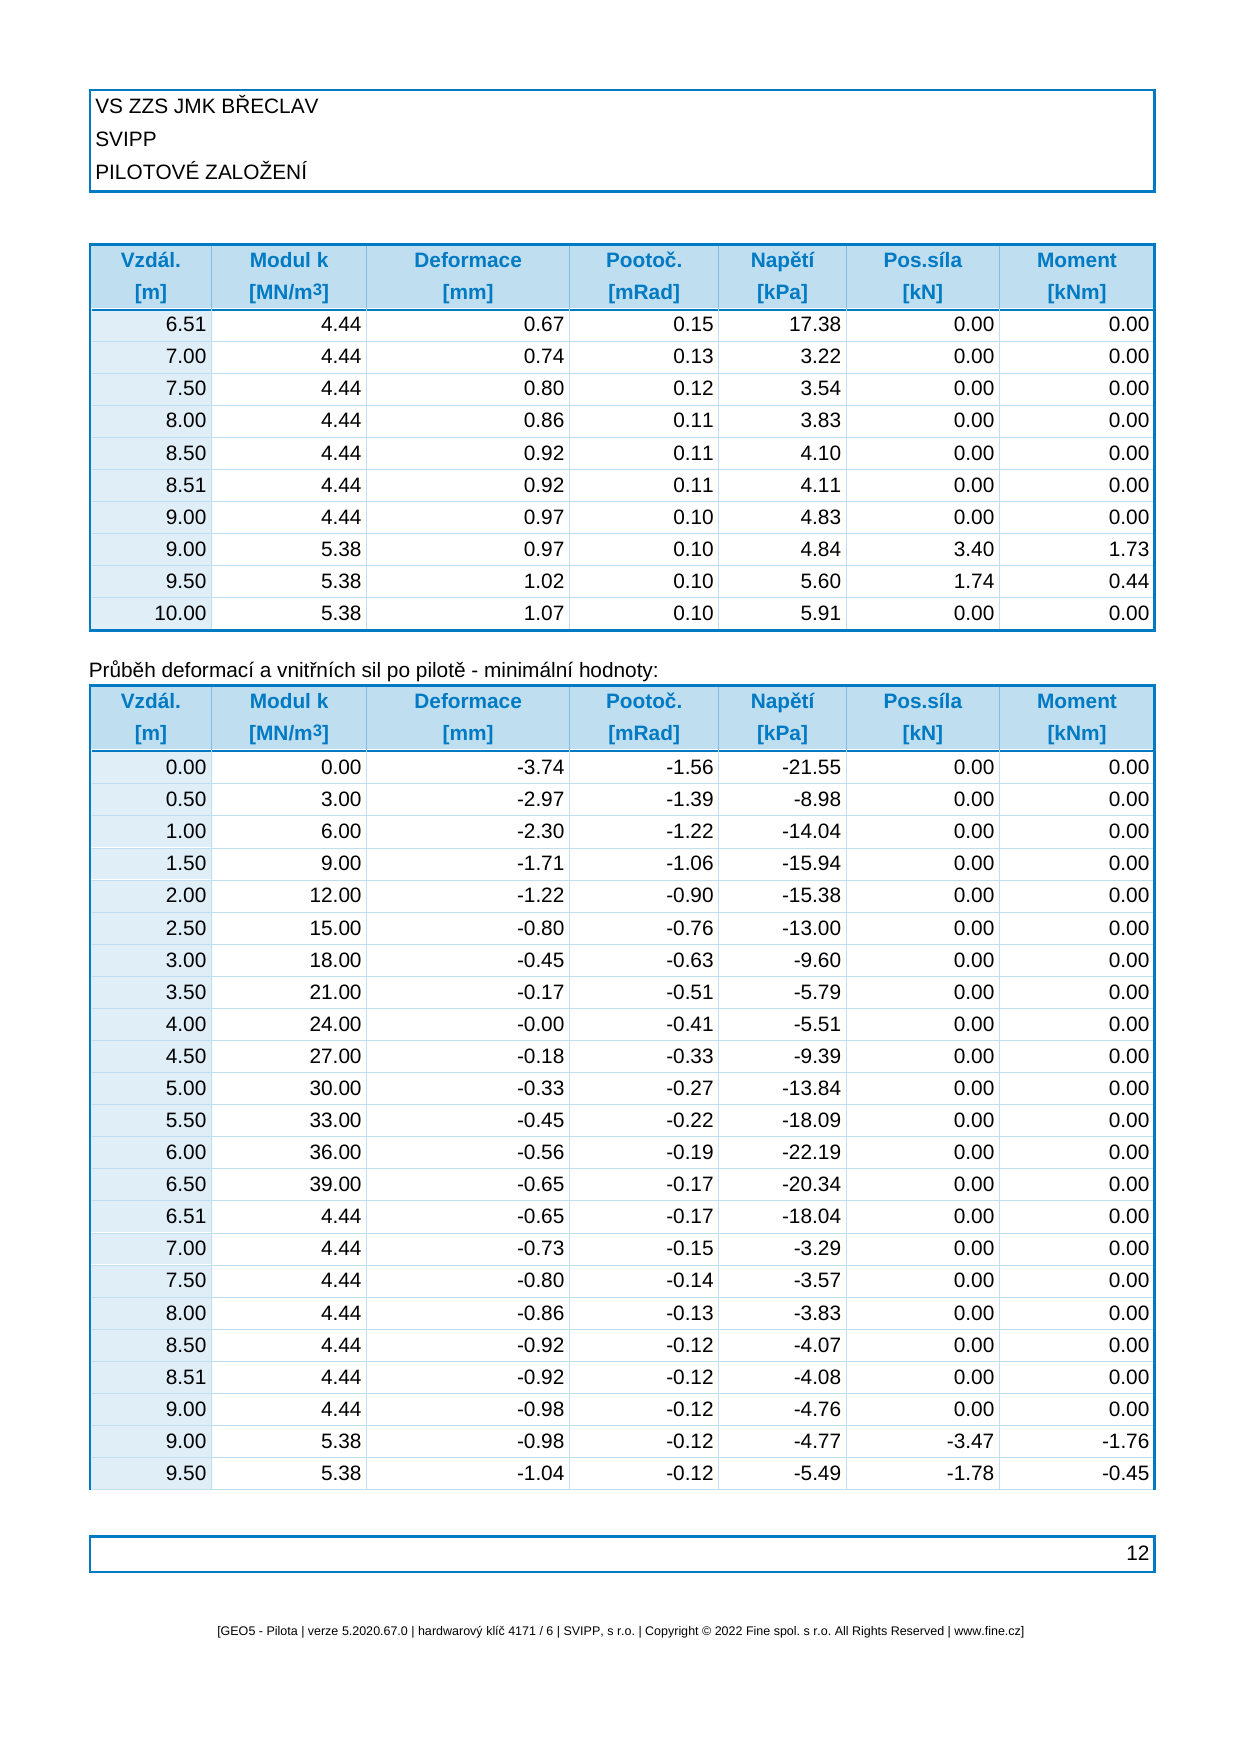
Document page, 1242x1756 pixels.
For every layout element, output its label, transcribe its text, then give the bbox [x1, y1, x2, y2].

table_header Moment [1000, 246, 1153, 277]
table_cell 12.00 [212, 881, 366, 912]
table_cell 0.10 [570, 502, 718, 533]
table_cell -5.49 [719, 1458, 846, 1489]
table_cell 0.00 [91, 751, 211, 783]
text Průběh deformací a vnitřních sil po pilotě - minimální hodnoty: [88, 658, 1153, 682]
table_cell 0.00 [847, 1394, 999, 1425]
table_cell -0.33 [367, 1073, 569, 1104]
table_cell 0.10 [570, 566, 718, 597]
table_cell -0.14 [570, 1266, 718, 1297]
table_cell -3.74 [367, 752, 569, 783]
table_cell 0.10 [570, 534, 718, 565]
table_header Deformace [367, 246, 569, 277]
table_cell 8.50 [91, 438, 211, 469]
table_cell 4.44 [212, 1330, 366, 1361]
table_cell -20.34 [719, 1169, 846, 1200]
table_cell 5.38 [212, 1458, 366, 1489]
table_cell -0.17 [570, 1201, 718, 1232]
table_cell 0.00 [1000, 438, 1153, 469]
table_cell -0.65 [367, 1201, 569, 1232]
table_cell [kNm] [1000, 277, 1153, 308]
table_cell 0.00 [1000, 977, 1153, 1008]
table_cell 0.97 [367, 502, 569, 533]
table_cell 0.00 [1000, 598, 1153, 629]
table_cell 30.00 [212, 1073, 366, 1104]
table_cell 0.00 [847, 913, 999, 944]
table_cell 9.50 [91, 566, 211, 597]
table_cell -0.56 [367, 1137, 569, 1168]
table_cell 1.50 [91, 849, 211, 879]
table_cell 33.00 [212, 1105, 366, 1136]
table_cell 4.44 [212, 1394, 366, 1425]
table_cell 0.00 [1000, 913, 1153, 944]
table_cell 4.44 [212, 1201, 366, 1232]
table_cell 0.00 [1000, 784, 1153, 815]
table_cell -0.19 [570, 1137, 718, 1168]
table_cell [mm] [367, 718, 569, 749]
table_cell 0.00 [1000, 342, 1153, 373]
table_cell -1.06 [570, 849, 718, 879]
table_cell -9.39 [719, 1041, 846, 1072]
table_cell 0.00 [847, 1041, 999, 1072]
table_cell 3.83 [719, 406, 846, 437]
table_header Deformace [367, 687, 569, 718]
table_cell 0.00 [1000, 1073, 1153, 1104]
table_cell 0.00 [847, 1169, 999, 1200]
table_cell 27.00 [212, 1041, 366, 1072]
table_cell 0.00 [1000, 1169, 1153, 1200]
table_cell -0.13 [570, 1298, 718, 1329]
table_cell 0.00 [847, 1266, 999, 1297]
table_cell -3.57 [719, 1266, 846, 1297]
table_cell 0.80 [367, 374, 569, 405]
table_cell 8.51 [91, 1362, 211, 1393]
table_cell [m] [91, 718, 211, 749]
table_cell -0.12 [570, 1394, 718, 1425]
table_cell 7.50 [91, 1266, 211, 1297]
table_cell -0.92 [367, 1330, 569, 1361]
table_cell -3.29 [719, 1234, 846, 1264]
table_cell 4.44 [212, 1298, 366, 1329]
table_cell 0.00 [212, 752, 366, 783]
table_cell -1.56 [570, 752, 718, 783]
table_cell 0.00 [1000, 1362, 1153, 1393]
table_cell -18.09 [719, 1105, 846, 1136]
table_cell -0.80 [367, 913, 569, 944]
table_cell 4.44 [212, 374, 366, 405]
table_cell 0.00 [1000, 1330, 1153, 1361]
table_cell [kPa] [719, 718, 846, 749]
table_cell 0.00 [847, 374, 999, 405]
table_cell 0.00 [847, 1330, 999, 1361]
table_cell 0.00 [1000, 849, 1153, 879]
table_cell 0.00 [847, 977, 999, 1008]
table_cell 5.38 [212, 534, 366, 565]
table_cell 9.00 [91, 1426, 211, 1457]
table_cell 0.10 [570, 598, 718, 629]
table_cell 0.00 [847, 598, 999, 629]
table_cell -0.15 [570, 1234, 718, 1264]
table_cell 39.00 [212, 1169, 366, 1200]
table_cell 0.00 [1000, 502, 1153, 533]
table_cell -0.86 [367, 1298, 569, 1329]
table_cell -4.76 [719, 1394, 846, 1425]
table_cell -5.79 [719, 977, 846, 1008]
table_cell 5.38 [212, 566, 366, 597]
table_cell 0.97 [367, 534, 569, 565]
table_cell -22.19 [719, 1137, 846, 1168]
table_cell 0.00 [847, 438, 999, 469]
table_cell -5.51 [719, 1009, 846, 1040]
table_cell [m] [91, 277, 211, 308]
table_cell -0.90 [570, 881, 718, 912]
table_cell 0.12 [570, 374, 718, 405]
table_cell 0.00 [1000, 1009, 1153, 1040]
table_cell 0.00 [1000, 1394, 1153, 1425]
table_cell -0.98 [367, 1394, 569, 1425]
table_header Pootoč. [570, 687, 718, 718]
table_cell -14.04 [719, 816, 846, 847]
table_cell -0.17 [367, 977, 569, 1008]
table_cell -8.98 [719, 784, 846, 815]
table_cell 0.00 [847, 311, 999, 341]
table_cell 0.00 [847, 1362, 999, 1393]
table_cell 0.00 [847, 849, 999, 879]
table_cell 1.00 [91, 816, 211, 847]
table_cell -2.97 [367, 784, 569, 815]
table_cell 0.00 [847, 406, 999, 437]
table_cell 0.00 [847, 1234, 999, 1264]
table_cell 6.00 [212, 816, 366, 847]
table_cell 4.00 [91, 1009, 211, 1040]
table_cell 7.50 [91, 374, 211, 405]
table_cell 0.00 [1000, 470, 1153, 501]
table_cell -0.12 [570, 1458, 718, 1489]
table_cell 0.00 [847, 1073, 999, 1104]
table_cell 4.44 [212, 311, 366, 341]
table_cell 0.00 [847, 752, 999, 783]
table_cell 10.00 [91, 598, 211, 629]
table_header Modul k [212, 687, 366, 718]
table_cell -0.45 [367, 945, 569, 976]
table_cell 0.92 [367, 438, 569, 469]
table_header Vzdál. [91, 687, 211, 718]
table_cell -0.12 [570, 1426, 718, 1457]
table_cell -0.92 [367, 1362, 569, 1393]
table_cell -1.39 [570, 784, 718, 815]
table_cell 4.44 [212, 1266, 366, 1297]
table_cell -0.22 [570, 1105, 718, 1136]
table_cell [mm] [367, 277, 569, 308]
table_cell -18.04 [719, 1201, 846, 1232]
table_cell -0.80 [367, 1266, 569, 1297]
table_cell 18.00 [212, 945, 366, 976]
table_header Pos.síla [847, 246, 999, 277]
table_cell 3.50 [91, 977, 211, 1008]
table_cell -0.76 [570, 913, 718, 944]
table_cell -0.27 [570, 1073, 718, 1104]
table_cell [kNm] [1000, 718, 1153, 749]
table_cell [MN/m3] [212, 718, 366, 749]
table_cell 6.51 [91, 1201, 211, 1232]
table_cell 0.00 [1000, 1201, 1153, 1232]
table_cell -0.33 [570, 1041, 718, 1072]
table_header Pootoč. [570, 246, 718, 277]
table_cell 2.00 [91, 881, 211, 912]
table_cell 7.00 [91, 342, 211, 373]
table_cell -1.04 [367, 1458, 569, 1489]
table_cell 0.00 [847, 784, 999, 815]
table_cell 4.44 [212, 1362, 366, 1393]
table_cell 0.00 [1000, 752, 1153, 783]
table_cell 4.50 [91, 1041, 211, 1072]
table_cell 1.74 [847, 566, 999, 597]
table_cell 0.00 [847, 1105, 999, 1136]
table_cell 9.50 [91, 1458, 211, 1489]
table_header Modul k [212, 246, 366, 277]
table_cell 0.11 [570, 406, 718, 437]
table_cell 1.07 [367, 598, 569, 629]
table_cell 8.51 [91, 470, 211, 501]
table_cell -0.17 [570, 1169, 718, 1200]
table_cell 8.00 [91, 406, 211, 437]
table_cell 4.83 [719, 502, 846, 533]
table_cell -2.30 [367, 816, 569, 847]
table_cell -21.55 [719, 752, 846, 783]
table_cell -4.07 [719, 1330, 846, 1361]
table_cell -13.84 [719, 1073, 846, 1104]
table_header Napětí [719, 687, 846, 718]
table_cell 36.00 [212, 1137, 366, 1168]
table_cell -3.47 [847, 1426, 999, 1457]
table_cell 0.15 [570, 311, 718, 341]
table_cell [kPa] [719, 277, 846, 308]
table_cell 0.74 [367, 342, 569, 373]
table_cell 0.00 [847, 1298, 999, 1329]
table_cell 9.00 [91, 502, 211, 533]
table_cell 0.00 [1000, 881, 1153, 912]
table_cell 0.00 [847, 1137, 999, 1168]
table_cell -1.22 [367, 881, 569, 912]
table_cell 21.00 [212, 977, 366, 1008]
table_cell [kN] [847, 277, 999, 308]
table_cell 4.44 [212, 342, 366, 373]
table_cell -0.73 [367, 1234, 569, 1264]
table_cell 24.00 [212, 1009, 366, 1040]
table_cell 3.00 [91, 945, 211, 976]
table_cell 9.00 [91, 534, 211, 565]
table_cell 0.00 [847, 502, 999, 533]
table_cell 0.92 [367, 470, 569, 501]
table_cell 0.00 [1000, 945, 1153, 976]
table_cell 0.00 [1000, 374, 1153, 405]
table_cell 0.50 [91, 784, 211, 815]
table_cell 3.22 [719, 342, 846, 373]
table_cell 4.44 [212, 470, 366, 501]
table_cell 0.00 [1000, 816, 1153, 847]
table_cell 0.00 [1000, 1298, 1153, 1329]
table_cell 4.10 [719, 438, 846, 469]
table_cell 9.00 [212, 849, 366, 879]
table_cell 15.00 [212, 913, 366, 944]
table_cell -13.00 [719, 913, 846, 944]
table_cell 2.50 [91, 913, 211, 944]
table_cell 1.02 [367, 566, 569, 597]
table_cell 0.00 [847, 881, 999, 912]
table_cell 8.00 [91, 1298, 211, 1329]
table_cell 4.11 [719, 470, 846, 501]
table_cell 0.00 [1000, 406, 1153, 437]
table_cell -4.77 [719, 1426, 846, 1457]
table_cell -1.76 [1000, 1426, 1153, 1457]
table_header Vzdál. [91, 246, 211, 277]
table_cell -0.65 [367, 1169, 569, 1200]
table_cell -15.94 [719, 849, 846, 879]
table_cell 4.84 [719, 534, 846, 565]
table_cell 0.00 [847, 342, 999, 373]
table_cell 5.00 [91, 1073, 211, 1104]
table_cell -1.22 [570, 816, 718, 847]
table_cell 17.38 [719, 311, 846, 341]
table_cell 5.50 [91, 1105, 211, 1136]
table_cell 3.54 [719, 374, 846, 405]
table_cell 6.00 [91, 1137, 211, 1168]
table_cell 0.00 [847, 1201, 999, 1232]
table_cell -0.98 [367, 1426, 569, 1457]
table_header Napětí [719, 246, 846, 277]
table_cell -0.51 [570, 977, 718, 1008]
table_cell 0.86 [367, 406, 569, 437]
table_cell 5.38 [212, 1426, 366, 1457]
table_cell -0.45 [1000, 1458, 1153, 1489]
table_cell -0.18 [367, 1041, 569, 1072]
table_cell [mRad] [570, 718, 718, 749]
table_cell -0.41 [570, 1009, 718, 1040]
table_cell 0.00 [1000, 311, 1153, 341]
table_cell 0.00 [1000, 1266, 1153, 1297]
table_cell 0.00 [1000, 1234, 1153, 1264]
table_cell -1.71 [367, 849, 569, 879]
table_header Pos.síla [847, 687, 999, 718]
table_cell -0.63 [570, 945, 718, 976]
table_cell -4.08 [719, 1362, 846, 1393]
table_cell [mRad] [570, 277, 718, 308]
table_cell 0.00 [847, 945, 999, 976]
table_cell 5.38 [212, 598, 366, 629]
table_cell [MN/m3] [212, 277, 366, 308]
table_cell -0.12 [570, 1362, 718, 1393]
table_cell 3.40 [847, 534, 999, 565]
table_cell 0.00 [847, 816, 999, 847]
table_cell 0.00 [1000, 1105, 1153, 1136]
table_cell 1.73 [1000, 534, 1153, 565]
table_cell 6.51 [91, 310, 211, 341]
table_cell 0.00 [1000, 1041, 1153, 1072]
table_cell -0.12 [570, 1330, 718, 1361]
table_header Moment [1000, 687, 1153, 718]
table_cell 9.00 [91, 1394, 211, 1425]
table_cell -0.45 [367, 1105, 569, 1136]
table_cell 0.67 [367, 311, 569, 341]
table_cell 4.44 [212, 438, 366, 469]
table_cell 0.00 [1000, 1137, 1153, 1168]
table_cell 5.60 [719, 566, 846, 597]
table_cell 0.13 [570, 342, 718, 373]
table_cell 5.91 [719, 598, 846, 629]
table_cell [kN] [847, 718, 999, 749]
table_cell 0.00 [847, 1009, 999, 1040]
table_cell 4.44 [212, 406, 366, 437]
table_cell -0.00 [367, 1009, 569, 1040]
table_cell 6.50 [91, 1169, 211, 1200]
table_cell -9.60 [719, 945, 846, 976]
table_cell -15.38 [719, 881, 846, 912]
table_cell 0.44 [1000, 566, 1153, 597]
table_cell 0.11 [570, 438, 718, 469]
table_cell -3.83 [719, 1298, 846, 1329]
table_cell 3.00 [212, 784, 366, 815]
table_cell 0.11 [570, 470, 718, 501]
table_cell -1.78 [847, 1458, 999, 1489]
table_cell 8.50 [91, 1330, 211, 1361]
table_cell 0.00 [847, 470, 999, 501]
table_cell 4.44 [212, 1234, 366, 1264]
table_cell 7.00 [91, 1234, 211, 1264]
table_cell 4.44 [212, 502, 366, 533]
